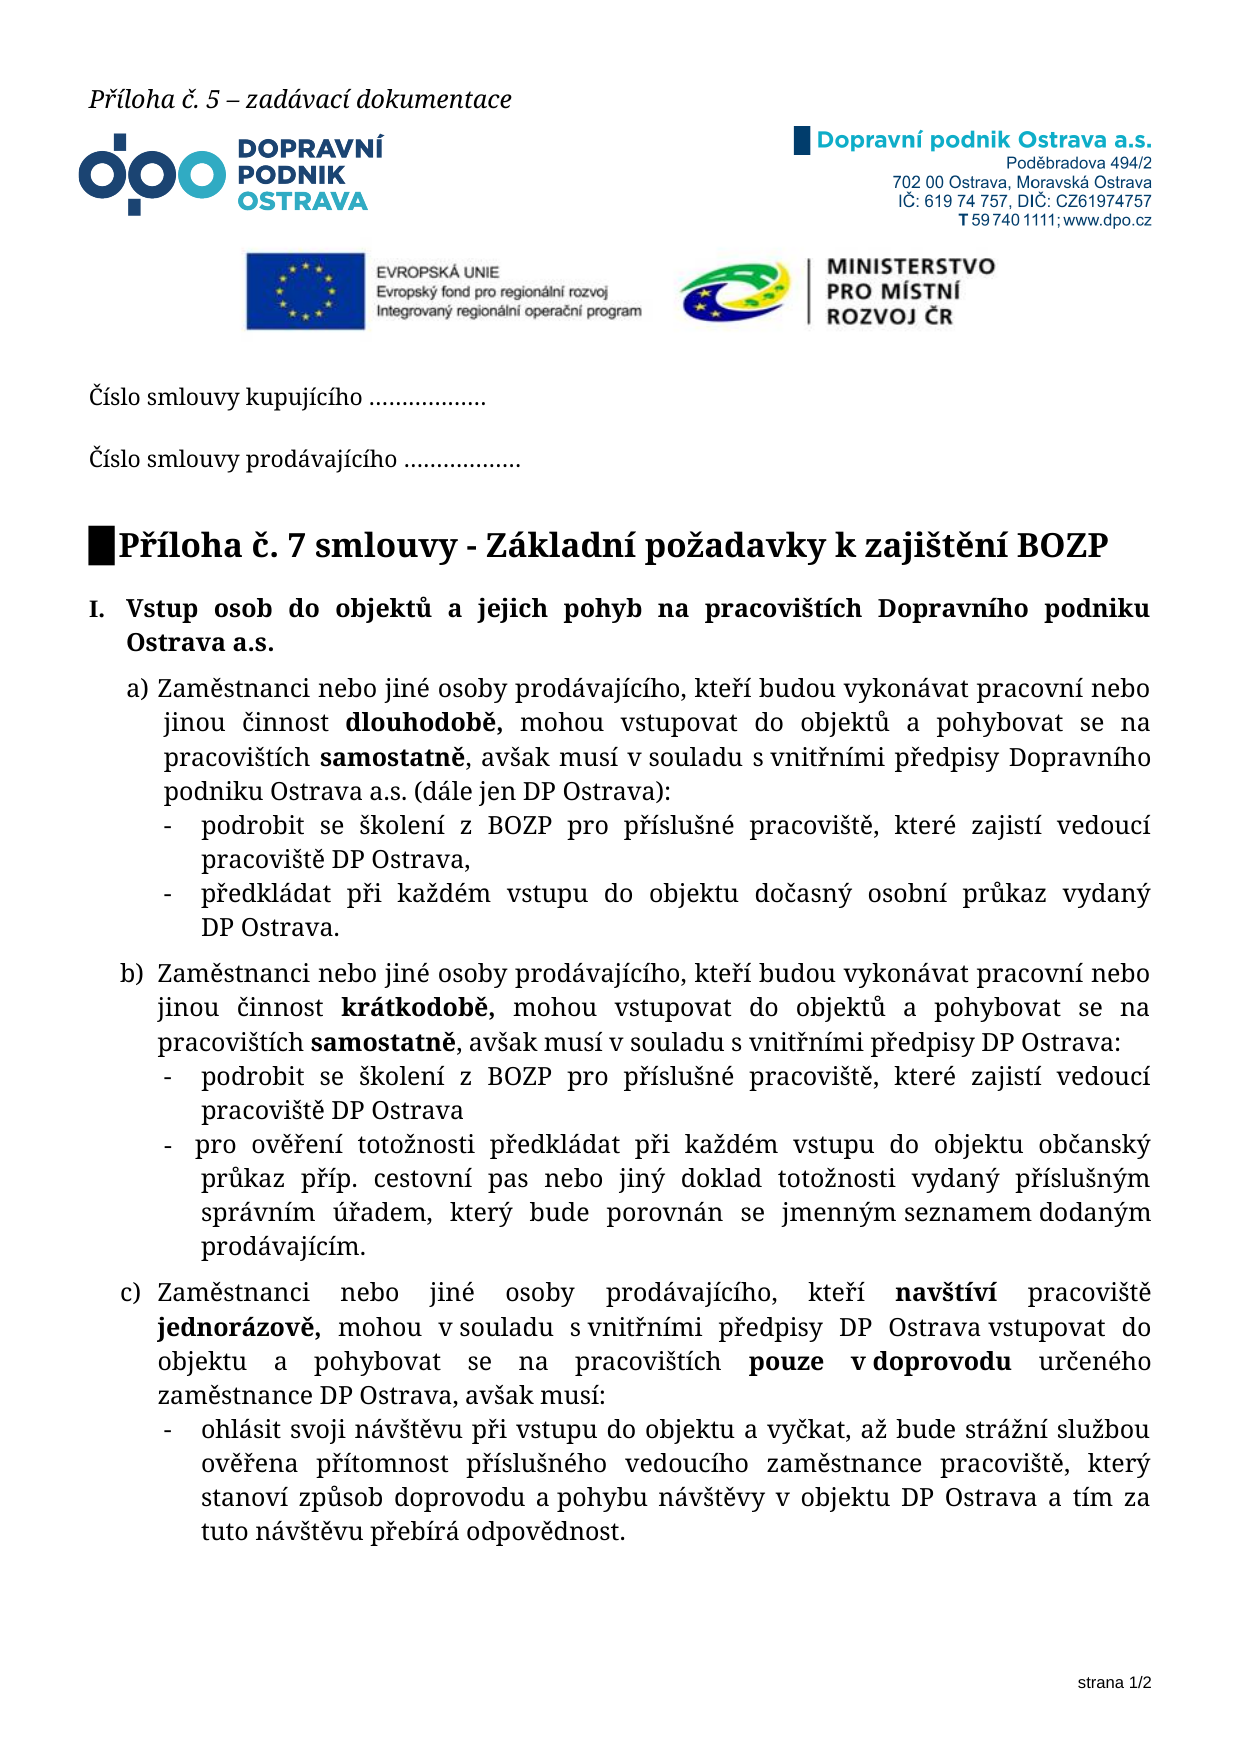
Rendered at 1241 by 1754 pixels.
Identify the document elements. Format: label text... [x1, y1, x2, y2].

text - předkládat při každém vstupu do objektu dočasný osobní průkaz vydaný DP Ostrava. [164, 875, 1152, 943]
list pro ověření totožnosti předkládat při každém vstupu do objektu občanský průkaz příp. cestovní pas nebo jiný doklad totožnosti vydaný příslušným správním úřadem, který bude porovnán se jmenným seznamem dodaným prodávajícím. [164, 1126, 1152, 1263]
text I. Vstup osob do objektů a jejich pohyb na pracovištích Dopravního podniku Ostrava a.s. [89, 590, 1152, 658]
text Číslo smlouvy prodávajícího ……………… [89, 443, 1152, 474]
text - podrobit se školení z BOZP pro příslušné pracoviště, které zajistí vedoucí pracoviště DP Ostrava, [164, 807, 1152, 875]
list Zaměstnanci nebo jiné osoby prodávajícího, kteří budou vykonávat pracovní nebo jinou činnost krátkodobě, mohou vstupovat do objektů a pohybovat se na pracovištích samostatně, avšak musí v souladu s vnitřními předpisy DP Ostrava: [120, 956, 1152, 1058]
picture [220, 126, 1152, 355]
picture [78, 133, 385, 216]
list Zaměstnanci nebo jiné osoby prodávajícího, kteří budou vykonávat pracovní nebo jinou činnost dlouhodobě, mohou vstupovat do objektů a pohybovat se na pracovištích samostatně, avšak musí v souladu s vnitřními předpisy Dopravního podniku Ostrava a.s. (dále jen DP Ostrava): [126, 671, 1152, 807]
list Zaměstnanci nebo jiné osoby prodávajícího, kteří navštíví pracoviště jednorázově, mohou v souladu s vnitřními předpisy DP Ostrava vstupovat do objektu a pohybovat se na pracovištích pouze v doprovodu určeného zaměstnance DP Ostrava, avšak musí: [120, 1275, 1152, 1411]
text Číslo smlouvy kupujícího ……………… [89, 381, 1152, 412]
text - podrobit se školení z BOZP pro příslušné pracoviště, které zajistí vedoucí pracoviště DP Ostrava [157, 1058, 1152, 1126]
text - ohlásit svoji návštěvu při vstupu do objektu a vyčkat, až bude strážní službou ověřena přítomnost příslušného vedoucího zaměstnance pracoviště, který stanoví způsob doprovodu a pohybu návštěvy v objektu DP Ostrava a tím za tuto návštěvu přebírá odpovědnost. [164, 1411, 1152, 1548]
subtitle Příloha č. 7 smlouvy - Základní požadavky k zajištění BOZP [89, 524, 1152, 565]
